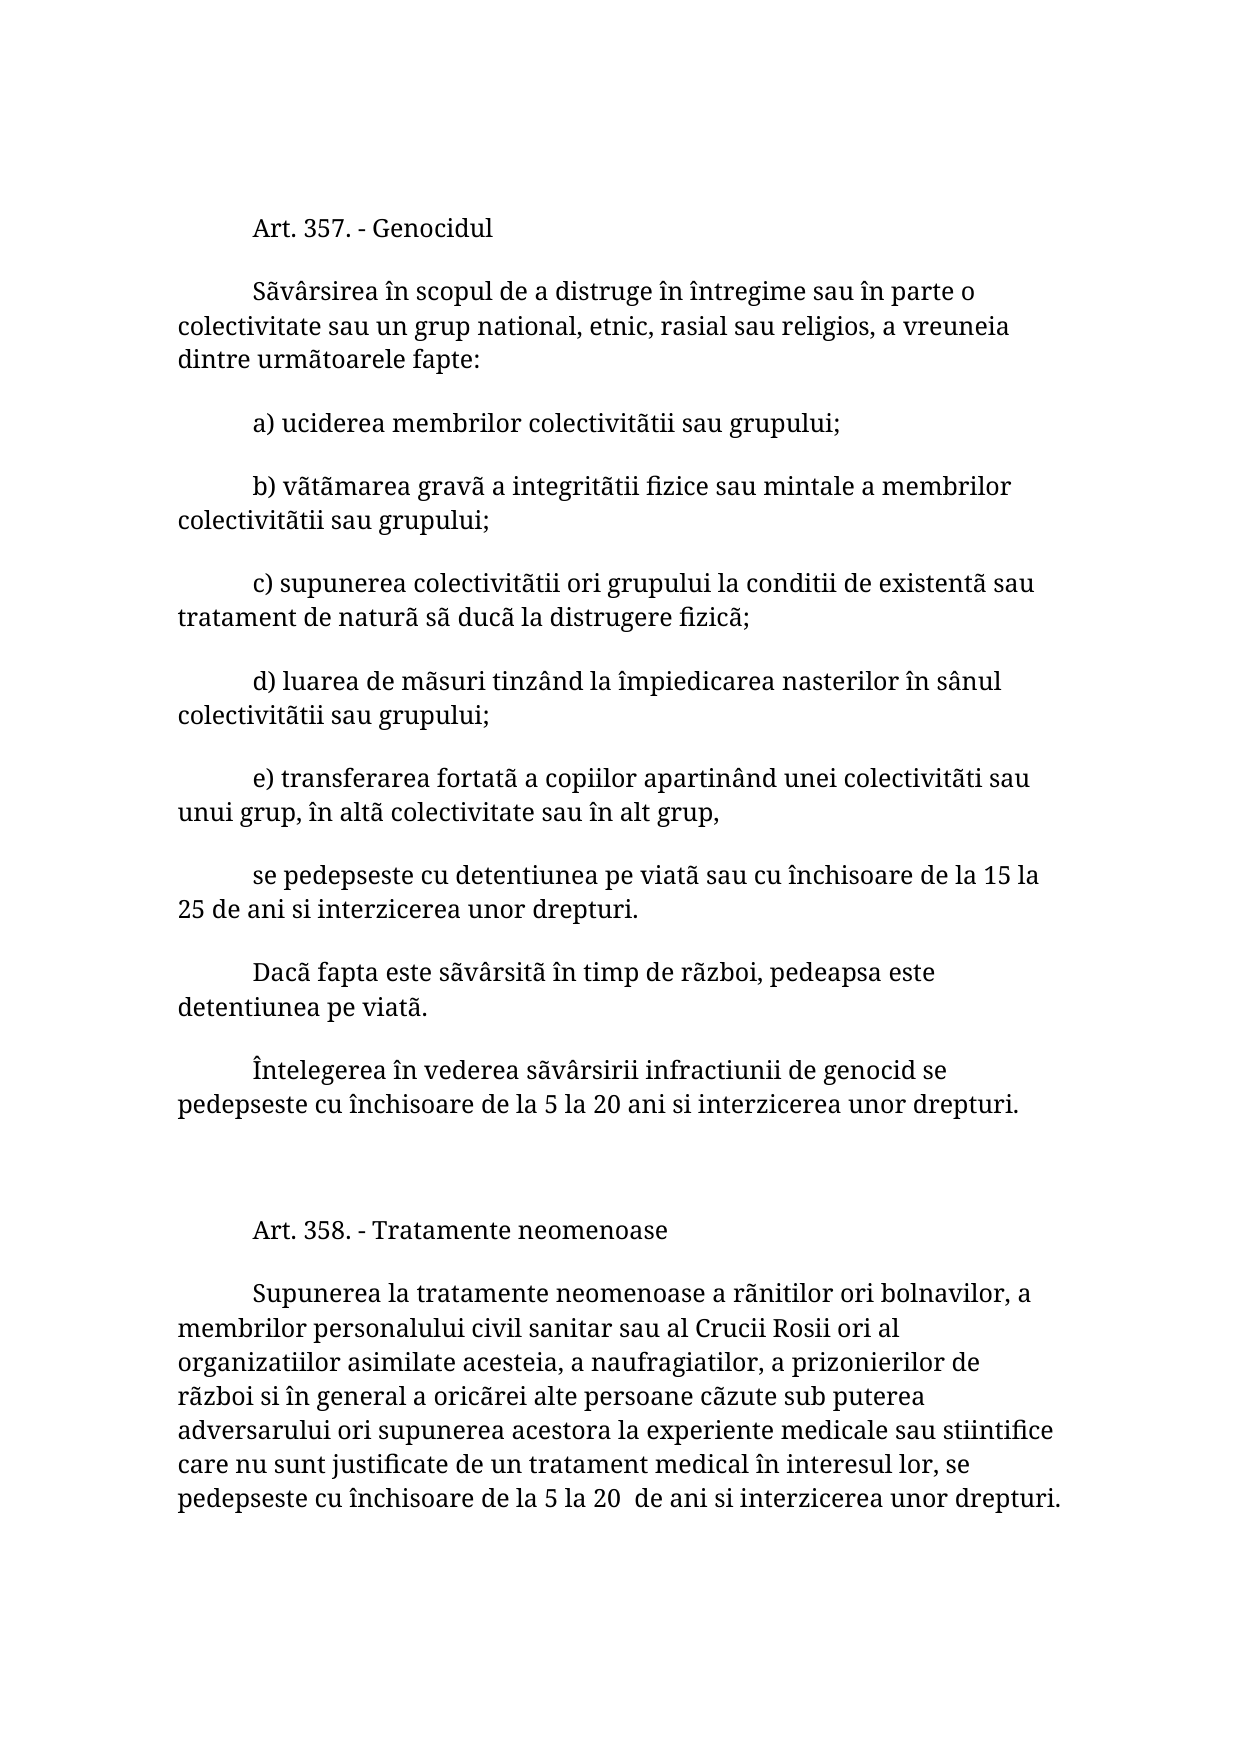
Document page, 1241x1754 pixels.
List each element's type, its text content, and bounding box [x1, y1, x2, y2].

text c) supunerea colectivitãtii ori grupului la conditii de existentã sau tratament de naturã sã ducã la distrugere fizicã; [177, 566, 1063, 634]
text b) vãtãmarea gravã a integritãtii fizice sau mintale a membrilor colectivitãtii sau grupului; [177, 469, 1063, 537]
text e) transferarea fortatã a copiilor apartinând unei colectivitãti sau unui grup, în altã colectivitate sau în alt grup, [177, 761, 1063, 829]
text a) uciderea membrilor colectivitãtii sau grupului; [177, 405, 1063, 439]
text Art. 357. - Genocidul [177, 211, 1063, 245]
text Sãvârsirea în scopul de a distruge în întregime sau în parte o colectivitate sau un grup national, etnic, rasial sau religios, a vreuneia dintre urmãtoarele fapte: [177, 274, 1063, 376]
text Întelegerea în vederea sãvârsirii infractiunii de genocid se pedepseste cu închisoare de la 5 la 20 ani si interzicerea unor drepturi. [177, 1052, 1063, 1121]
text Dacã fapta este sãvârsitã în timp de rãzboi, pedeapsa este detentiunea pe viatã. [177, 955, 1063, 1023]
text Art. 358. - Tratamente neomenoase [177, 1213, 1063, 1247]
text d) luarea de mãsuri tinzând la împiedicarea nasterilor în sânul colectivitãtii sau grupului; [177, 663, 1063, 731]
text Supunerea la tratamente neomenoase a rãnitilor ori bolnavilor, a membrilor personalului civil sanitar sau al Crucii Rosii ori al organizatiilor asimilate acesteia, a naufragiatilor, a prizonierilor de rãzboi si în general a oricãrei alte persoane cãzute sub puterea adversarului ori supunerea acestora la experiente medicale sau stiintifice care nu sunt justificate de un tratament medical în interesul lor, se pedepseste cu închisoare de la 5 la 20 de ani si interzicerea unor drepturi. [177, 1276, 1063, 1514]
text se pedepseste cu detentiunea pe viatã sau cu închisoare de la 15 la 25 de ani si interzicerea unor drepturi. [177, 858, 1063, 926]
